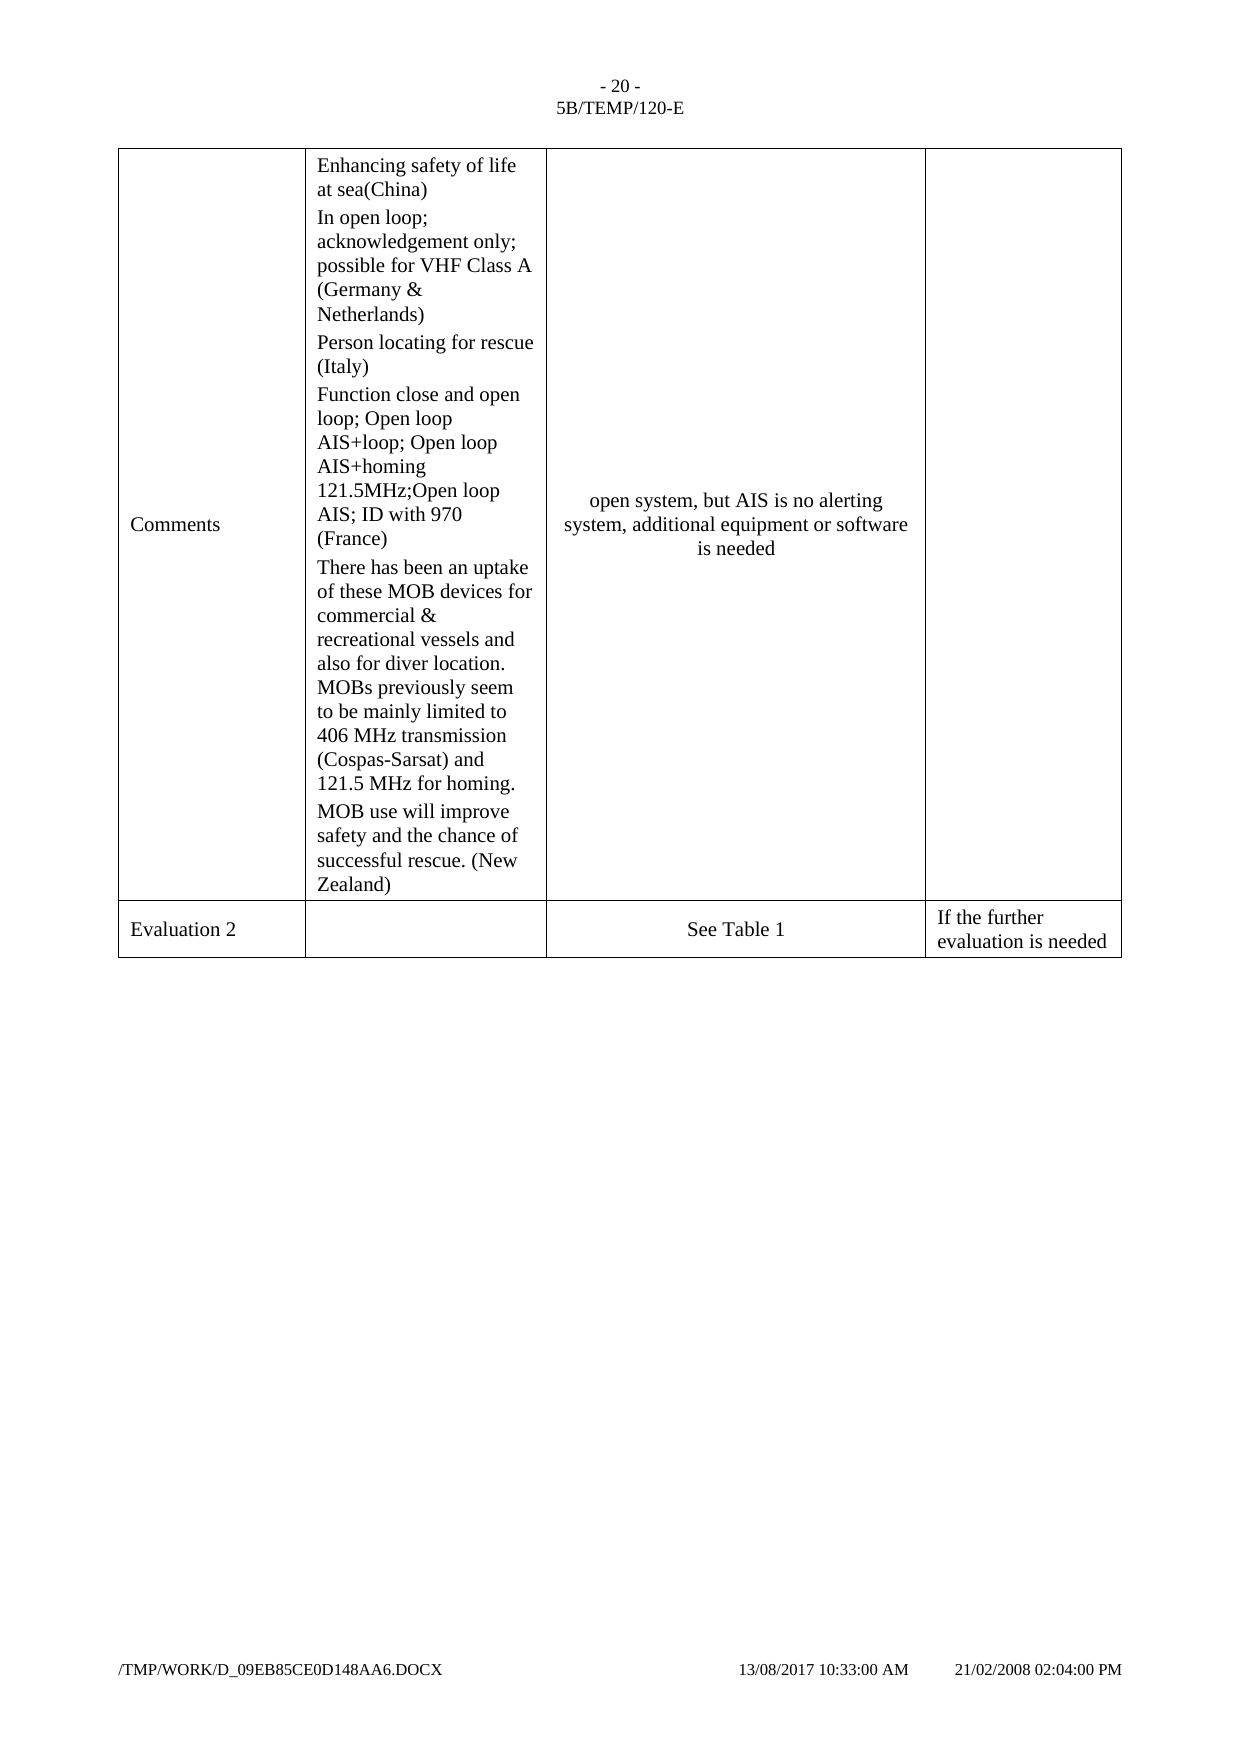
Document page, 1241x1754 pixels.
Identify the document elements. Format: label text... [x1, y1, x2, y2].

table_cell Evaluation 2 [119, 901, 305, 957]
table_cell If the further evaluation is needed [926, 901, 1121, 957]
table_cell Comments [119, 149, 305, 900]
table_cell [306, 901, 546, 957]
table_cell [926, 149, 1121, 900]
table_cell open system, but AIS is no alerting system, additional equipment or software is needed [547, 149, 925, 900]
table_cell See Table 1 [547, 901, 925, 957]
table_cell Enhancing safety of life at sea(China) In open loop; acknowledgement only; possible for VHF Class A (Germany & Netherlands) Person locating for rescue (Italy) Function close and open loop; Open loop AIS+loop; Open loop AIS+homing 121.5MHz;Open loop AIS; ID with 970 (France) There has been an uptake of these MOB devices for commercial & recreational vessels and also for diver location. MOBs previously seem to be mainly limited to 406 MHz transmission (Cospas-Sarsat) and 121.5 MHz for homing. MOB use will improve safety and the chance of successful rescue. (New Zealand) [306, 149, 546, 900]
